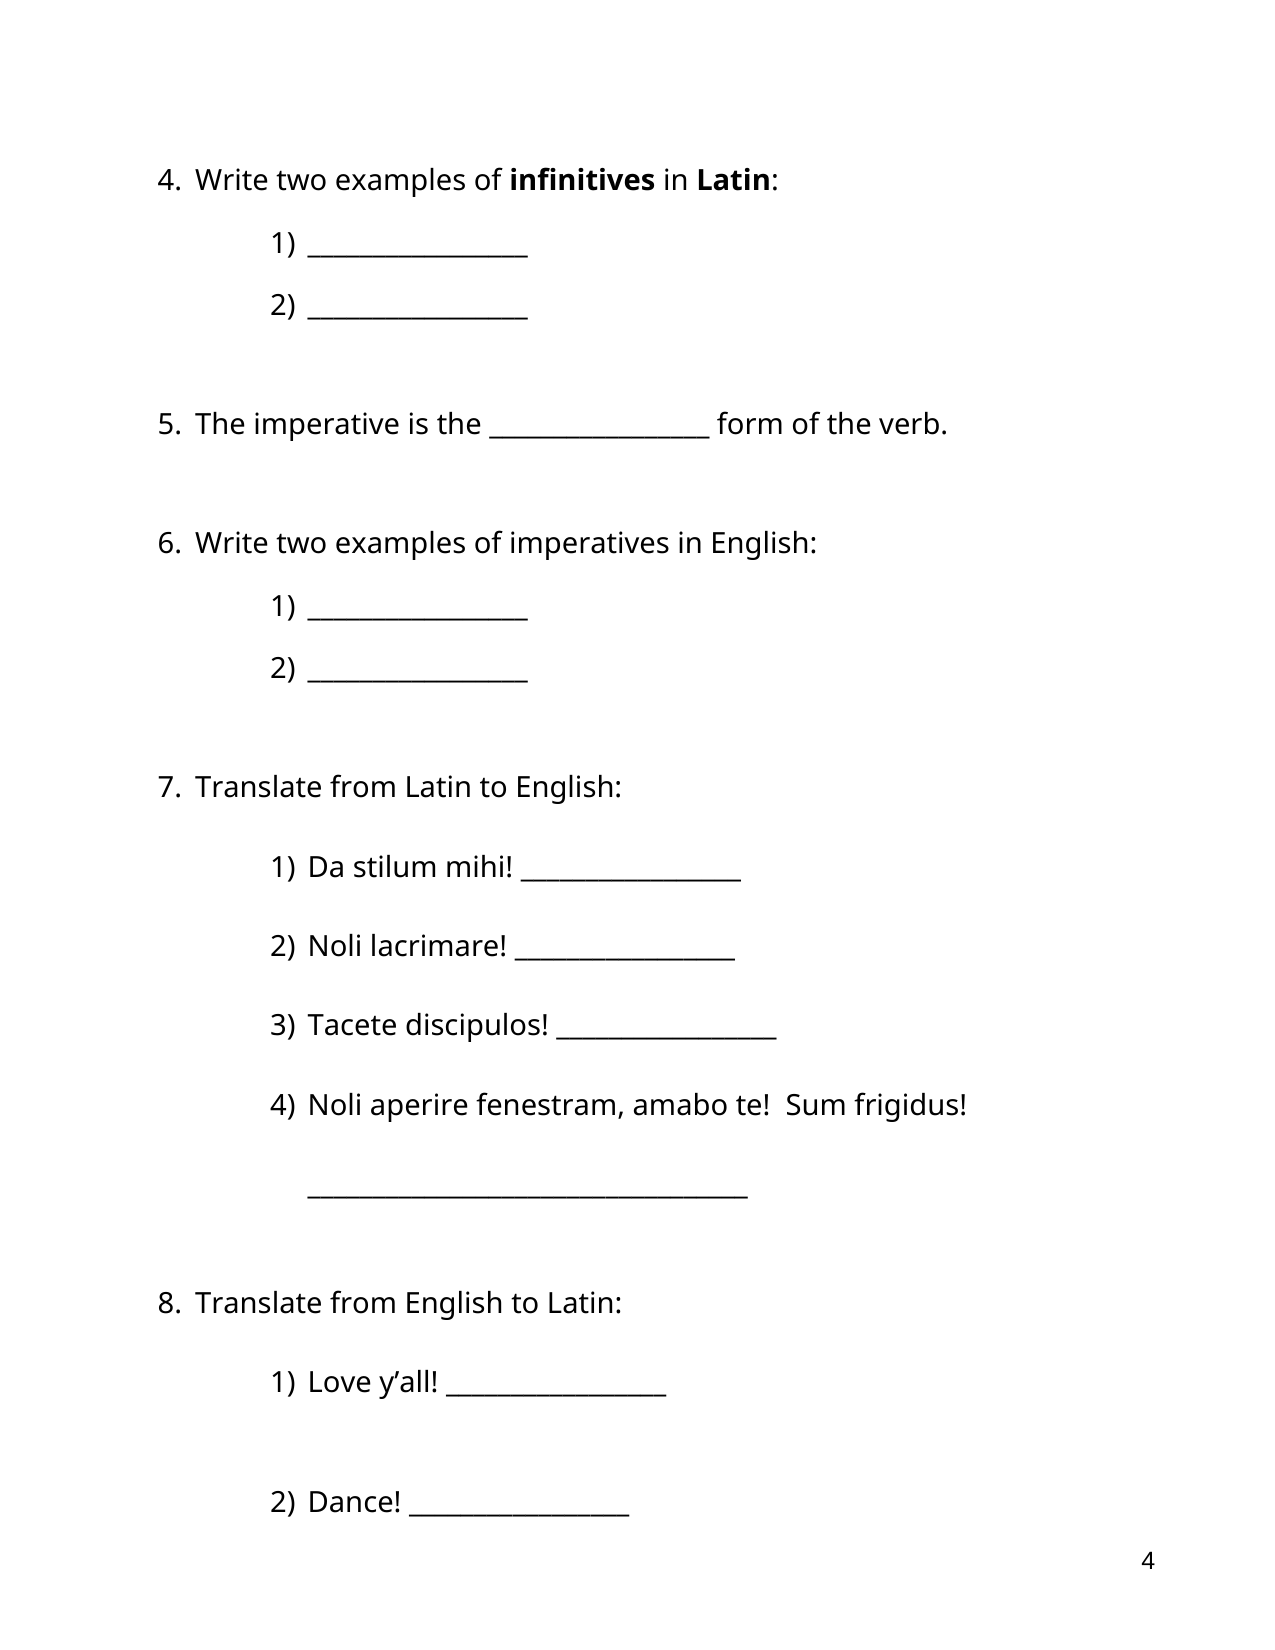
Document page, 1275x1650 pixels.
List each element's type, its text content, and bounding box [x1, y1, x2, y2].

list Noli aperire fenestram, amabo te! Sum frigidus! [270, 1084, 1155, 1124]
list _________________ [270, 585, 1155, 625]
list Translate from Latin to English: [157, 766, 1155, 806]
list The imperative is the _________________ form of the verb. [157, 403, 1155, 443]
text __________________________________ [232, 1163, 1155, 1203]
list Write two examples of infinitives in Latin: [157, 160, 1155, 199]
list _________________ [270, 647, 1155, 687]
list Dance! _________________ [270, 1481, 1155, 1521]
list Translate from English to Latin: [157, 1282, 1155, 1322]
list Noli lacrimare! _________________ [270, 925, 1155, 965]
list _________________ [270, 222, 1155, 262]
list _________________ [270, 284, 1155, 324]
list Da stilum mihi! _________________ [270, 846, 1155, 886]
list Write two examples of imperatives in English: [157, 523, 1155, 562]
list Tacete discipulos! _________________ [270, 1004, 1155, 1044]
list Love y’all! _________________ [270, 1362, 1155, 1401]
